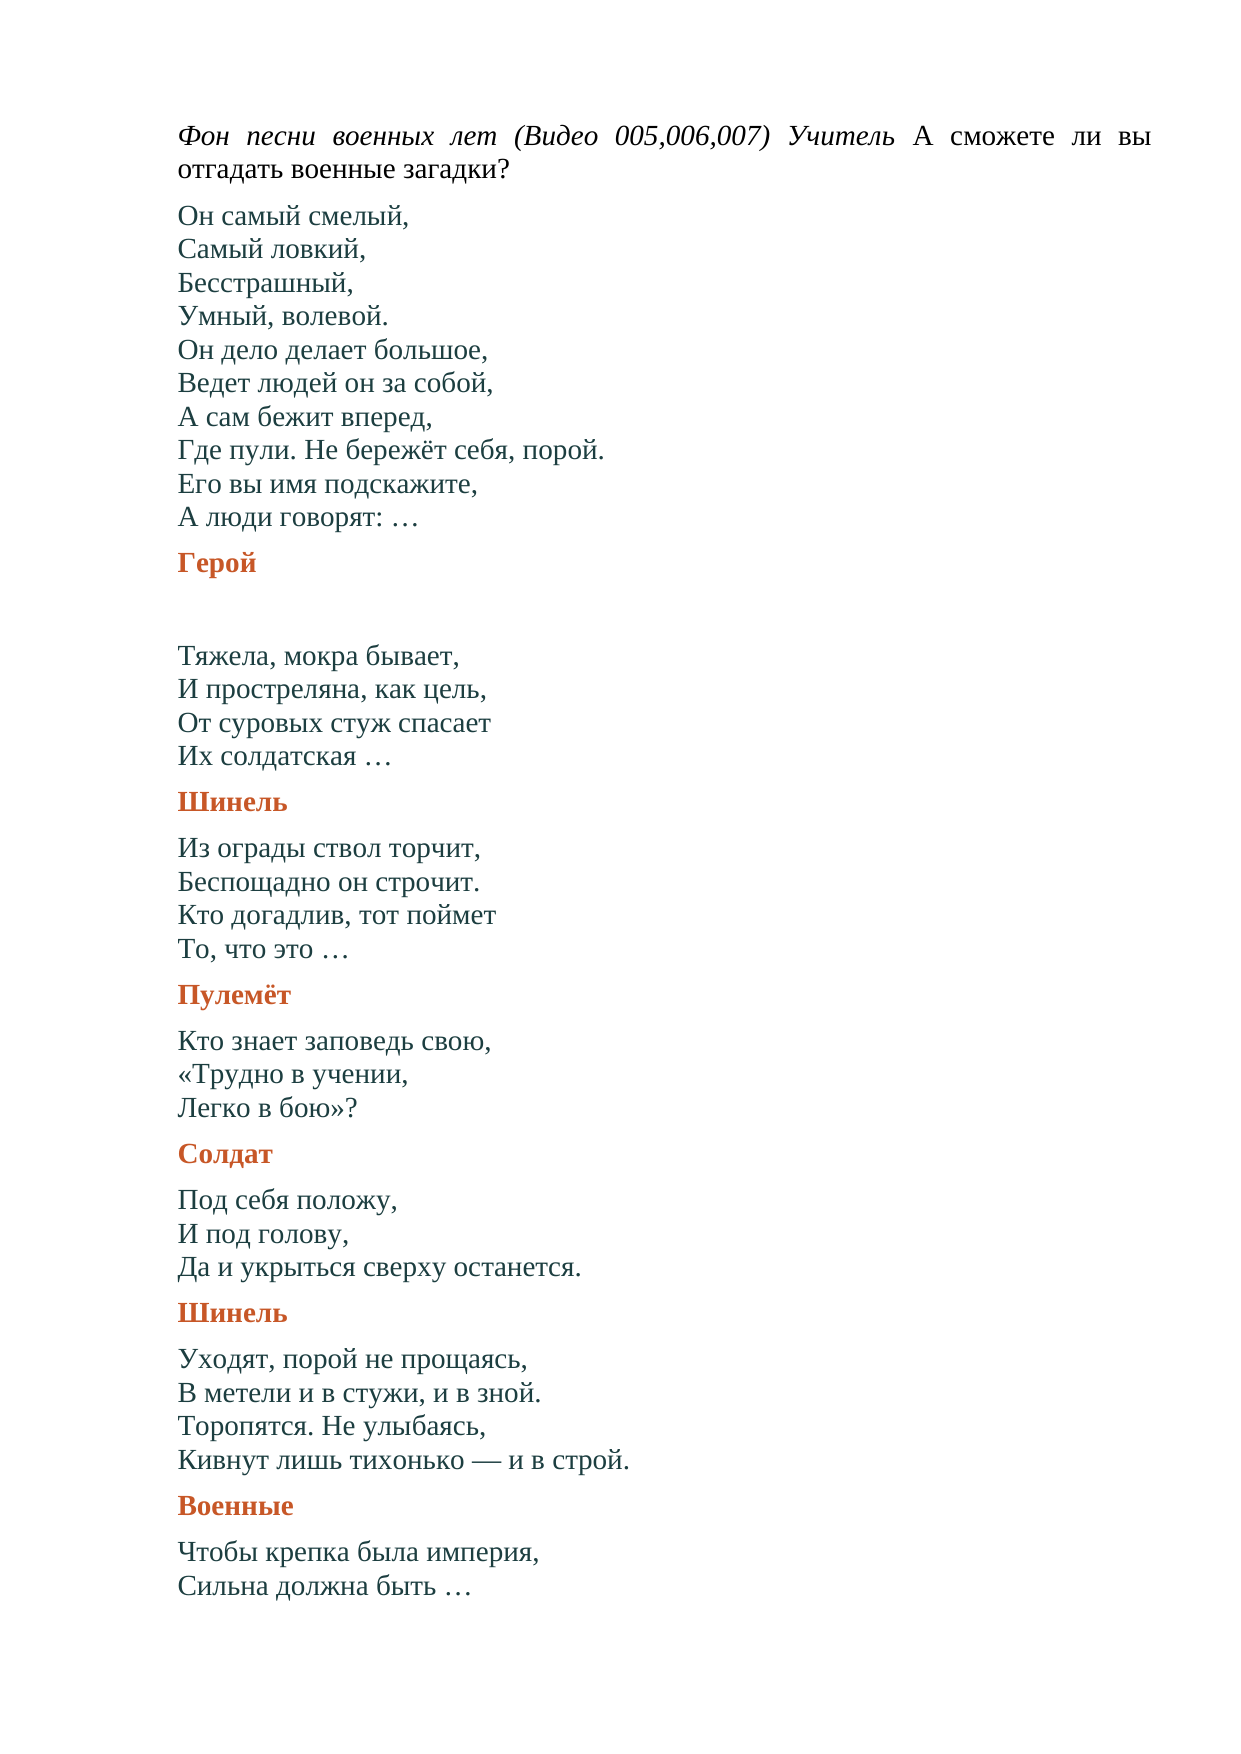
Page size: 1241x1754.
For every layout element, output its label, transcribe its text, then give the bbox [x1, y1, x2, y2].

text Уходят, порой не прощаясь, В метели и в стужи, и в зной. Торопятся. Не улыбаясь, Кивнут лишь тихонько — и в строй. [177, 1341, 1152, 1476]
text Шинель [177, 1295, 1152, 1329]
text Фон песни военных лет (Видео 005,006,007) Учитель А сможете ли вы отгадать военные загадки? [177, 118, 1152, 185]
text Солдат [177, 1136, 1152, 1170]
text Пулемёт [177, 977, 1152, 1011]
text Шинель [177, 784, 1152, 818]
text Он самый смелый, Самый ловкий, Бесстрашный, Умный, волевой. Он дело делает большое, Ведет людей он за собой, А сам бежит вперед, Где пули. Не бережёт себя, порой. Его вы имя подскажите, А люди говорят: … [177, 198, 1152, 533]
text Из ограды ствол торчит, Беспощадно он строчит. Кто догадлив, тот поймет То, что это … [177, 830, 1152, 964]
text Герой [177, 546, 1152, 579]
text Тяжела, мокра бывает, И простреляна, как цель, От суровых стуж спасает Их солдатская … [177, 638, 1152, 772]
text Кто знает заповедь свою, «Трудно в учении, Легко в бою»? [177, 1023, 1152, 1124]
text Под себя положу, И под голову, Да и укрыться сверху останется. [177, 1182, 1152, 1283]
text Военные [177, 1488, 1152, 1522]
text Чтобы крепка была империя, Сильна должна быть … [177, 1534, 1152, 1601]
